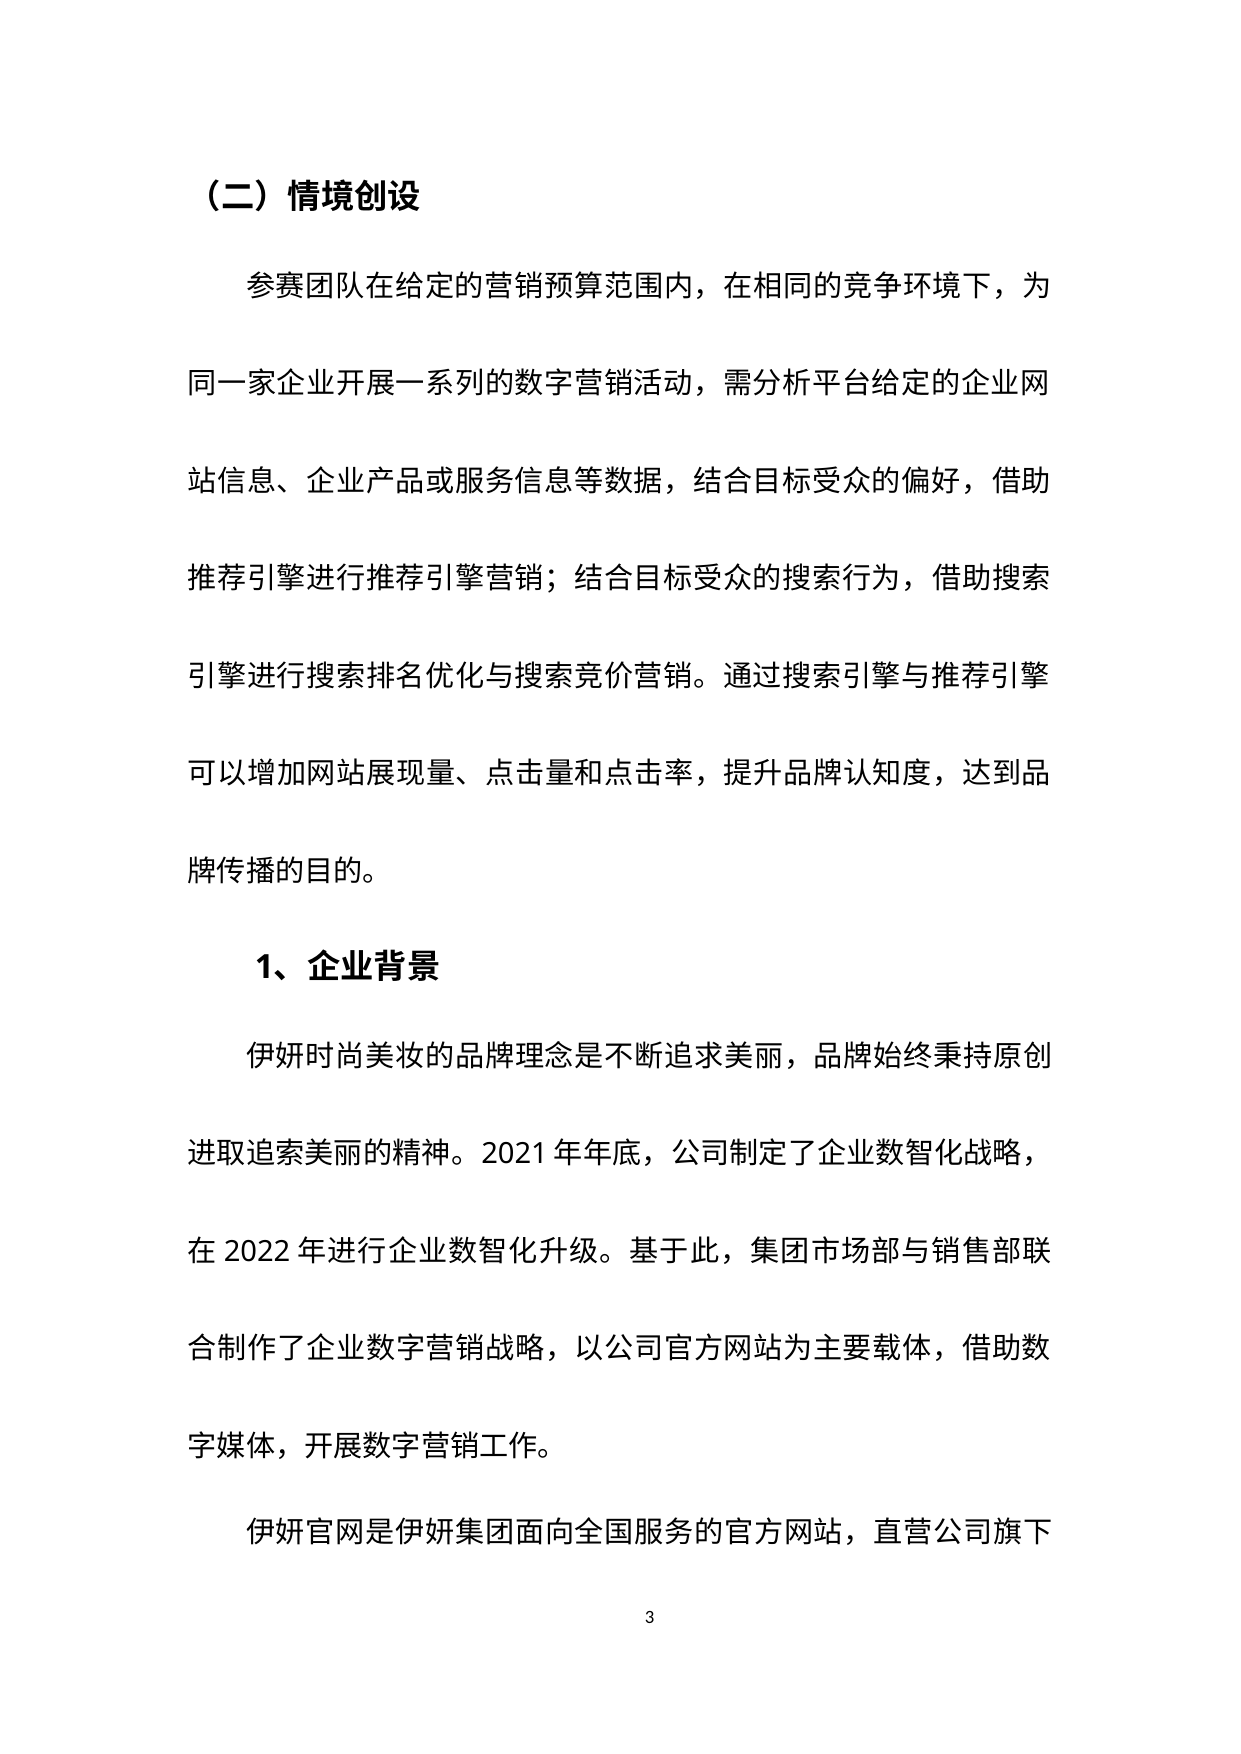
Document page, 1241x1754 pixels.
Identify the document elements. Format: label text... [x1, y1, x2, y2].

text 参赛团队在给定的营销预算范围内，在相同的竞争环境下，为同一家企业开展一系列的数字营销活动，需分析平台给定的企业网站信息、企业产品或服务信息等数据，结合目标受众的偏好，借助推荐引擎进行推荐引擎营销；结合目标受众的搜索行为，借助搜索引擎进行搜索排名优化与搜索竞价营销。通过搜索引擎与推荐引擎可以增加网站展现量、点击量和点击率，提升品牌认知度，达到品牌传播的目的。 [187, 251, 1053, 901]
subtitle （二）情境创设 [187, 162, 1053, 227]
text 伊妍时尚美妆的品牌理念是不断追求美丽，品牌始终秉持原创进取追索美丽的精神。2021年年底，公司制定了企业数智化战略，在2022年进行企业数智化升级。基于此，集团市场部与销售部联合制作了企业数字营销战略，以公司官方网站为主要载体，借助数字媒体，开展数字营销工作。 [187, 1021, 1053, 1476]
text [187, 1497, 1053, 1562]
subtitle 1、企业背景 [187, 932, 1053, 997]
